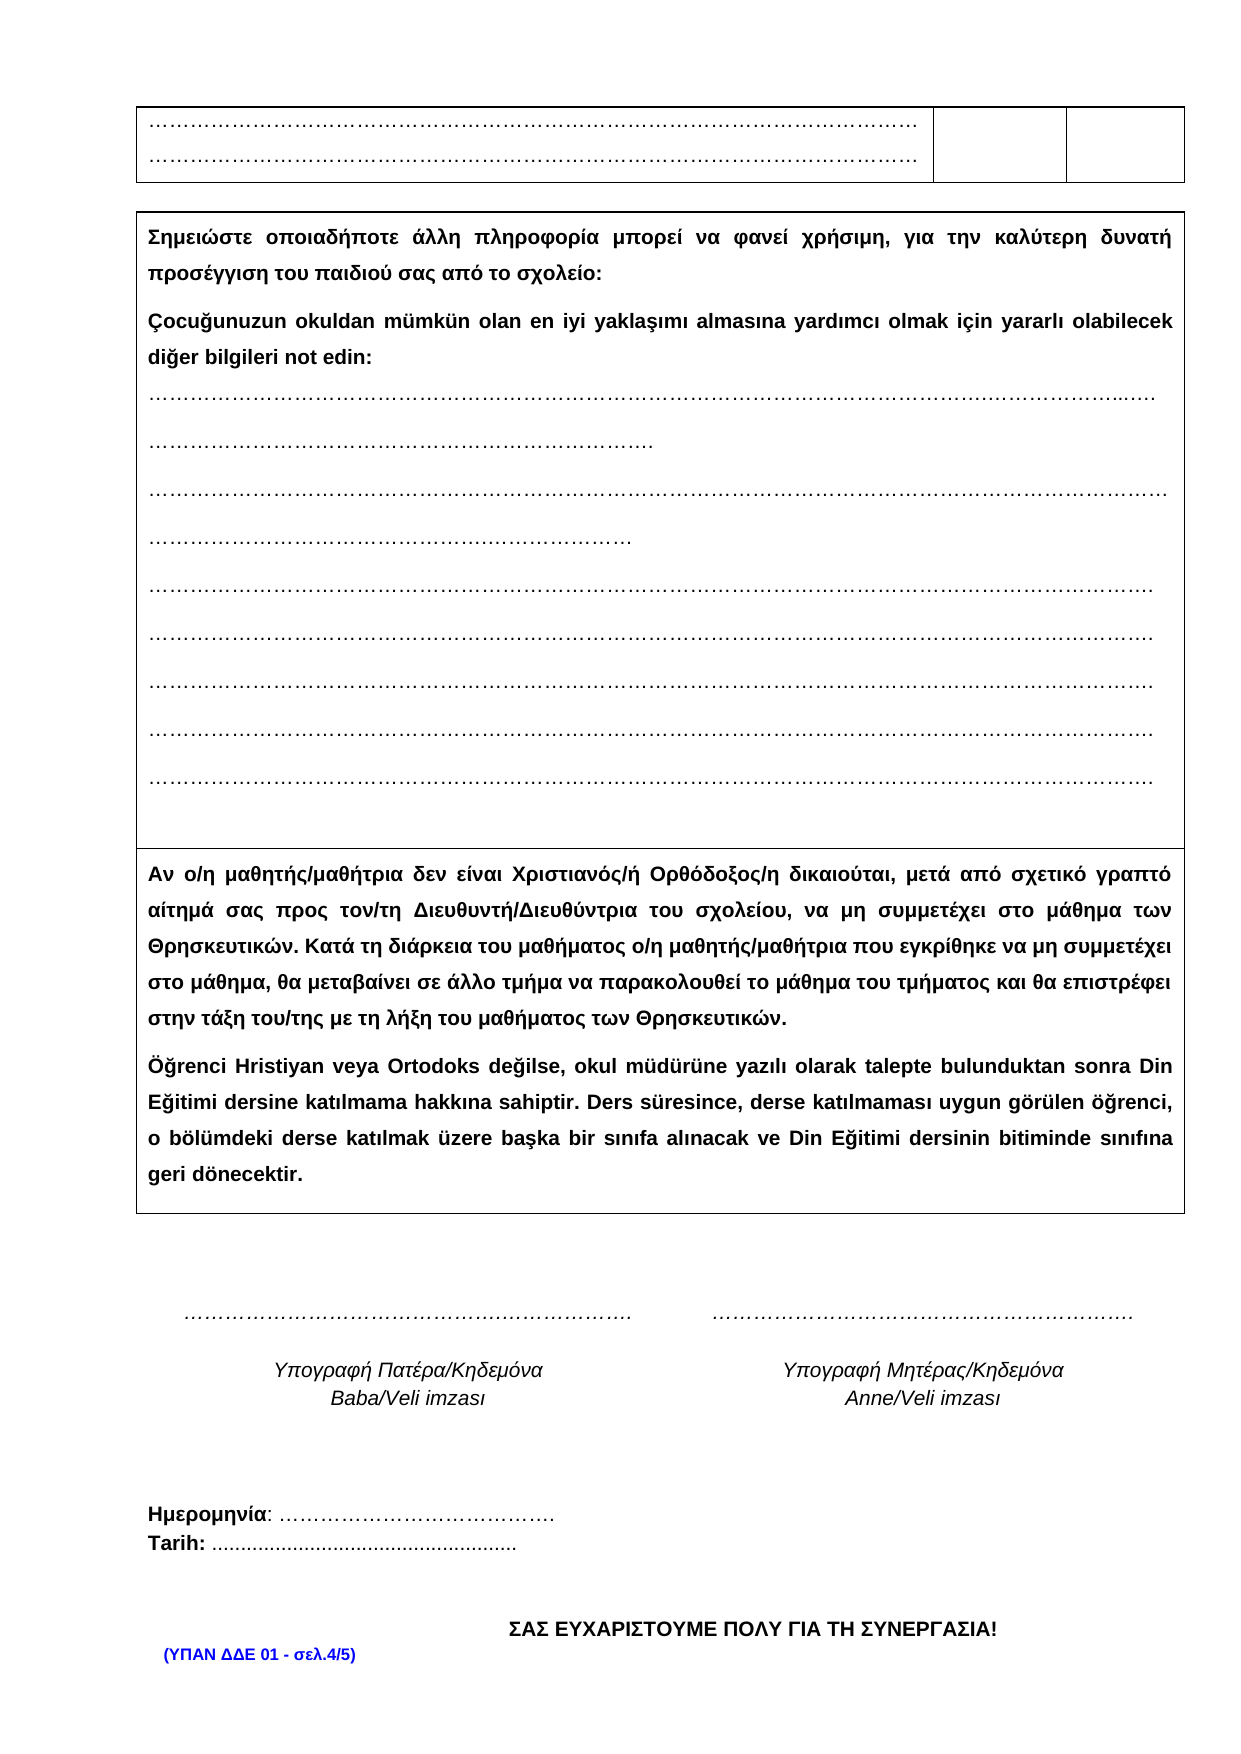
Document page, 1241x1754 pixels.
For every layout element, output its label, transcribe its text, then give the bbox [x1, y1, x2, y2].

table_header Σημειώστε οποιαδήποτε άλλη πληροφορία μπορεί να φανεί χρήσιμη, για την καλύτερη δυνατή προσέγγιση του παιδιού σας από το σχολείο: Çocuğunuzun okuldan mümkün olan en iyi yaklaşımı almasına yardımcı olmak için yararlı olabilecek diğer bilgileri not edin: ………………………………………………………………………………………………………….………………...…. ……………………………………………………………….…………………………………………………………………………………………………………………………………………………………………………….………………… ………………………………………………………………………………………………………………………………. ………………………………………………………………………………………………………………………………. ………………………………………………………………………………………………………………………………. ………………………………………………………………………………………………………………………………. ………………………………………………………………………………………………………………………………. [137, 213, 1184, 848]
text Ημερομηνία: …………………………………. [148, 1502, 1092, 1526]
table_cell Υπογραφή Μητέρας/Κηδεμόνα Anne/Veli imzası [679, 1358, 1167, 1416]
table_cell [137, 108, 933, 182]
table_cell [934, 108, 1066, 182]
table_cell [1067, 108, 1184, 182]
table_cell Αν ο/η μαθητής/μαθήτρια δεν είναι Χριστιανός/ή Ορθόδοξος/η δικαιούται, μετά από σχετικό γραπτό αίτημά σας προς τον/τη Διευθυντή/Διευθύντρια του σχολείου, να μη συμμετέχει στο μάθημα των Θρησκευτικών. Κατά τη διάρκεια του μαθήματος ο/η μαθητής/μαθήτρια που εγκρίθηκε να μη συμμετέχει στο μάθημα, θα μεταβαίνει σε άλλο τμήμα να παρακολουθεί το μάθημα του τμήματος και θα επιστρέφει στην τάξη του/της με τη λήξη του μαθήματος των Θρησκευτικών. Öğrenci Hristiyan veya Ortodoks değilse, okul müdürüne yazılı olarak talepte bulunduktan sonra Din Eğitimi dersine katılmama hakkına sahiptir. Ders süresince, derse katılmaması uygun görülen öğrenci, o bölümdeki derse katılmak üzere başka bir sınıfa alınacak ve Din Eğitimi dersinin bitiminde sınıfına geri dönecektir. [137, 849, 1184, 1213]
text Tarih: ..................................................... [148, 1531, 1092, 1555]
text ΣΑΣ ΕΥΧΑΡΙΣΤΟΥΜΕ ΠΟΛΥ ΓΙΑ ΤΗ ΣΥΝΕΡΓΑΣΙΑ! [148, 1617, 1092, 1641]
table_cell Υπογραφή Πατέρα/Κηδεμόνα Baba/Veli imzası [136, 1358, 679, 1416]
table_header ……………………………………………………. [679, 1300, 1167, 1357]
table_header ……………………………………….………………. [136, 1300, 679, 1357]
